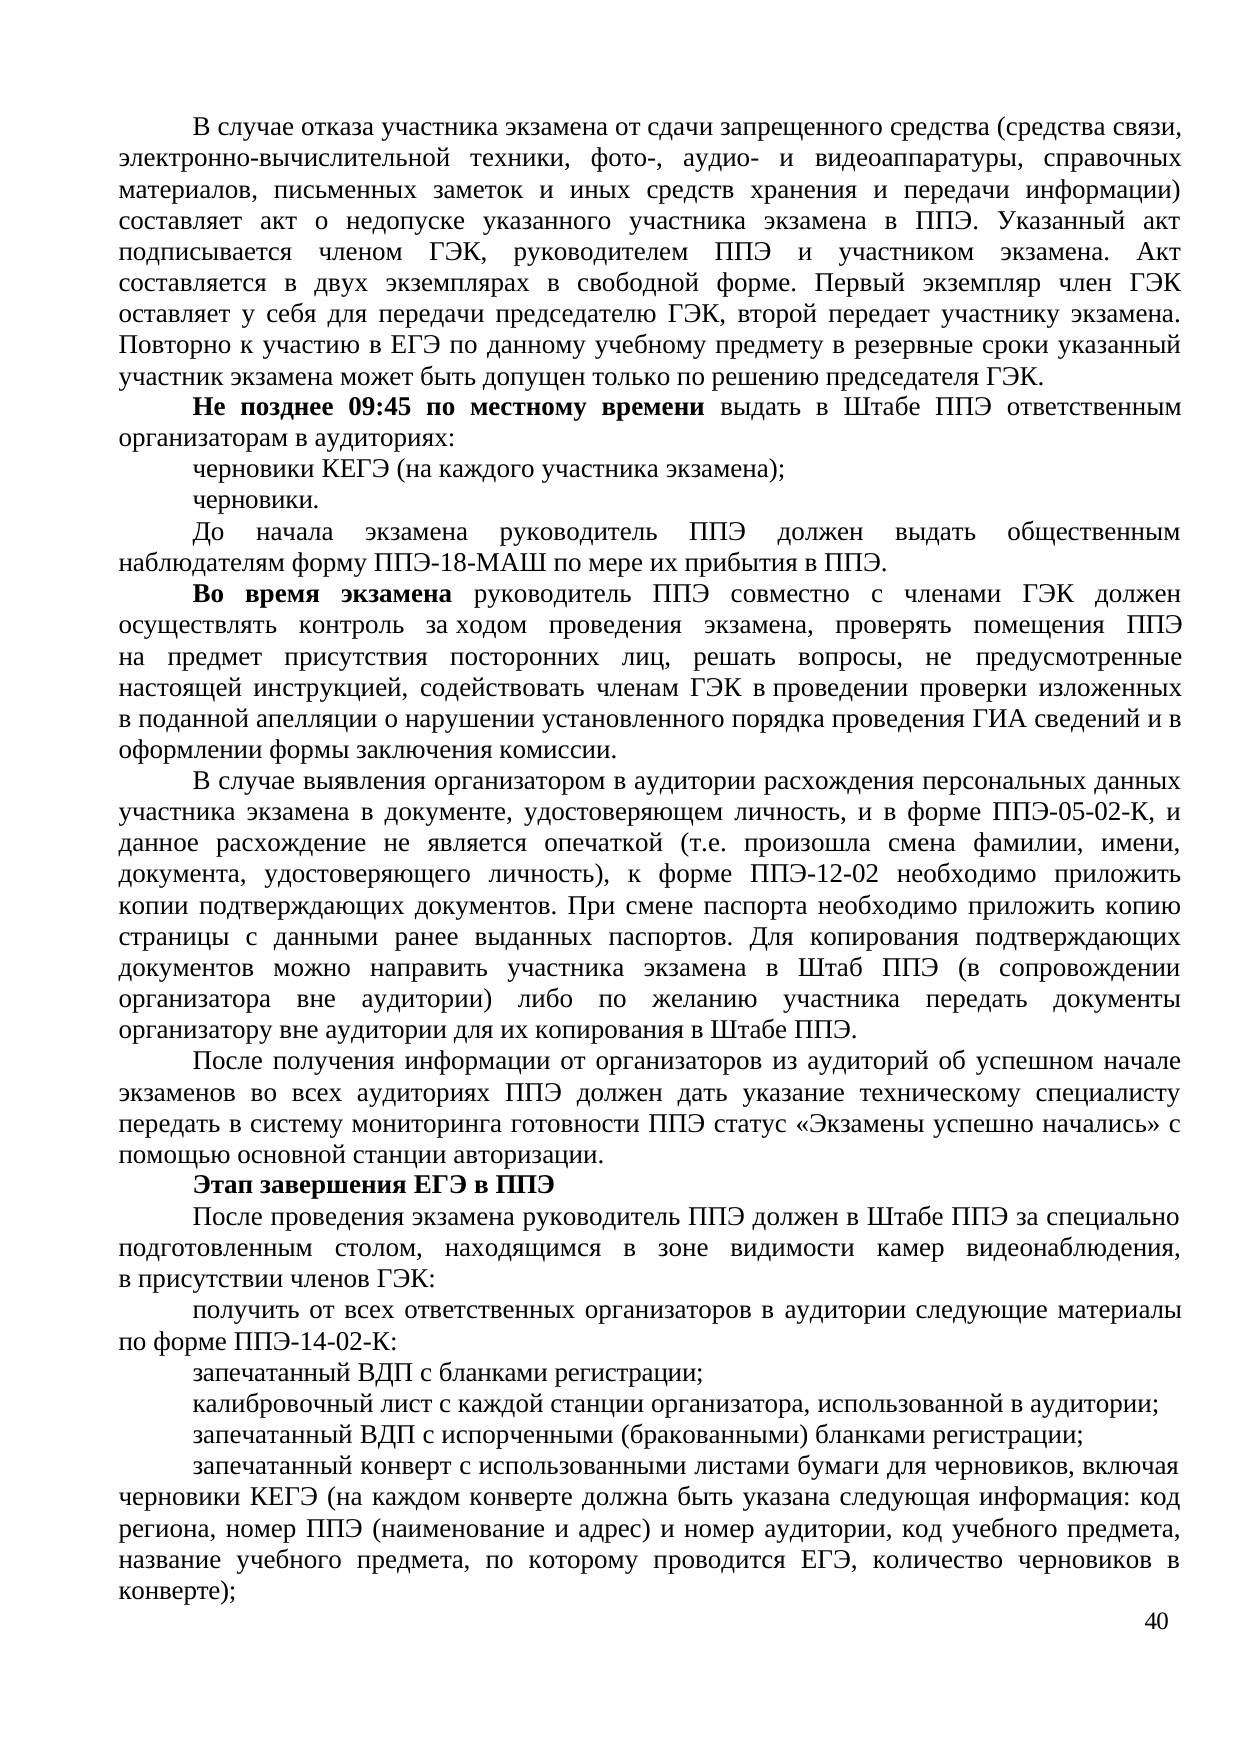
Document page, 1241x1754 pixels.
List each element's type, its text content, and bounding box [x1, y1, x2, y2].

text запечатанный ВДП с бланками регистрации; [192, 1356, 1217, 1387]
text получить от всех ответственных организаторов в аудитории следующие материалы по форме ППЭ-14-02-К: [118, 1293, 1183, 1356]
text В случае отказа участника экзамена от сдачи запрещенного средства (средства связи, электронно-вычислительной техники, фото-, аудио- и видеоаппаратуры, справочных материалов, письменных заметок и иных средств хранения и передачи информации) составляет акт о недопуске указанного участника экзамена в ППЭ. Указанный акт подписывается членом ГЭК, руководителем ППЭ и участником экзамена. Акт составляется в двух экземплярах в свободной форме. Первый экземпляр член ГЭК оставляет у себя для передачи председателю ГЭК, второй передает участнику экзамена. Повторно к участию в ЕГЭ по данному учебному предмету в резервные сроки указанный участник экзамена может быть допущен только по решению председателя ГЭК. [118, 110, 1182, 391]
text До начала экзамена руководитель ППЭ должен выдать общественным наблюдателям форму ППЭ-18-МАШ по мере их прибытия в ППЭ. [118, 515, 1182, 577]
text В случае выявления организатором в аудитории расхождения персональных данных участника экзамена в документе, удостоверяющем личность, и в форме ППЭ-05-02-К, и данное расхождение не является опечаткой (т.е. произошла смена фамилии, имени, документа, удостоверяющего личность), к форме ППЭ-12-02 необходимо приложить копии подтверждающих документов. При смене паспорта необходимо приложить копию страницы с данными ранее выданных паспортов. Для копирования подтверждающих документов можно направить участника экзамена в Штаб ППЭ (в сопровождении организатора вне аудитории) либо по желанию участника передать документы организатору вне аудитории для их копирования в Штабе ППЭ. [118, 764, 1182, 1044]
text Не позднее 09:45 по местному времени выдать в Штабе ППЭ ответственным организаторам в аудиториях: [118, 391, 1182, 452]
text После проведения экзамена руководитель ППЭ должен в Штабе ППЭ за специально подготовленным столом, находящимся в зоне видимости камер видеонаблюдения, в присутствии членов ГЭК: [118, 1200, 1181, 1293]
text калибровочный лист с каждой станции организатора, использованной в аудитории; запечатанный ВДП с испорченными (бракованными) бланками регистрации; запечатанный конверт с использованными листами бумаги для черновиков, включая [192, 1387, 1217, 1481]
text Во время экзамена руководитель ППЭ совместно с членами ГЭК должен осуществлять контроль за ходом проведения экзамена, проверять помещения ППЭ на предмет присутствия посторонних лиц, решать вопросы, не предусмотренные настоящей инструкцией, содействовать членам ГЭК в проведении проверки изложенных в поданной апелляции о нарушении установленного порядка проведения ГИА сведений и в оформлении формы заключения комиссии. [118, 577, 1182, 764]
subtitle Этап завершения ЕГЭ в ППЭ [192, 1169, 1217, 1200]
text После получения информации от организаторов из аудиторий об успешном начале экзаменов во всех аудиториях ППЭ должен дать указание техническому специалисту передать в систему мониторинга готовности ППЭ статус «Экзамены успешно начались» с помощью основной станции авторизации. [118, 1044, 1182, 1169]
text черновики КЕГЭ (на каждого участника экзамена); черновики. [192, 452, 785, 515]
text черновики КЕГЭ (на каждом конверте должна быть указана следующая информация: код региона, номер ППЭ (наименование и адрес) и номер аудитории, код учебного предмета, название учебного предмета, по которому проводится ЕГЭ, количество черновиков в конверте); [118, 1481, 1182, 1605]
